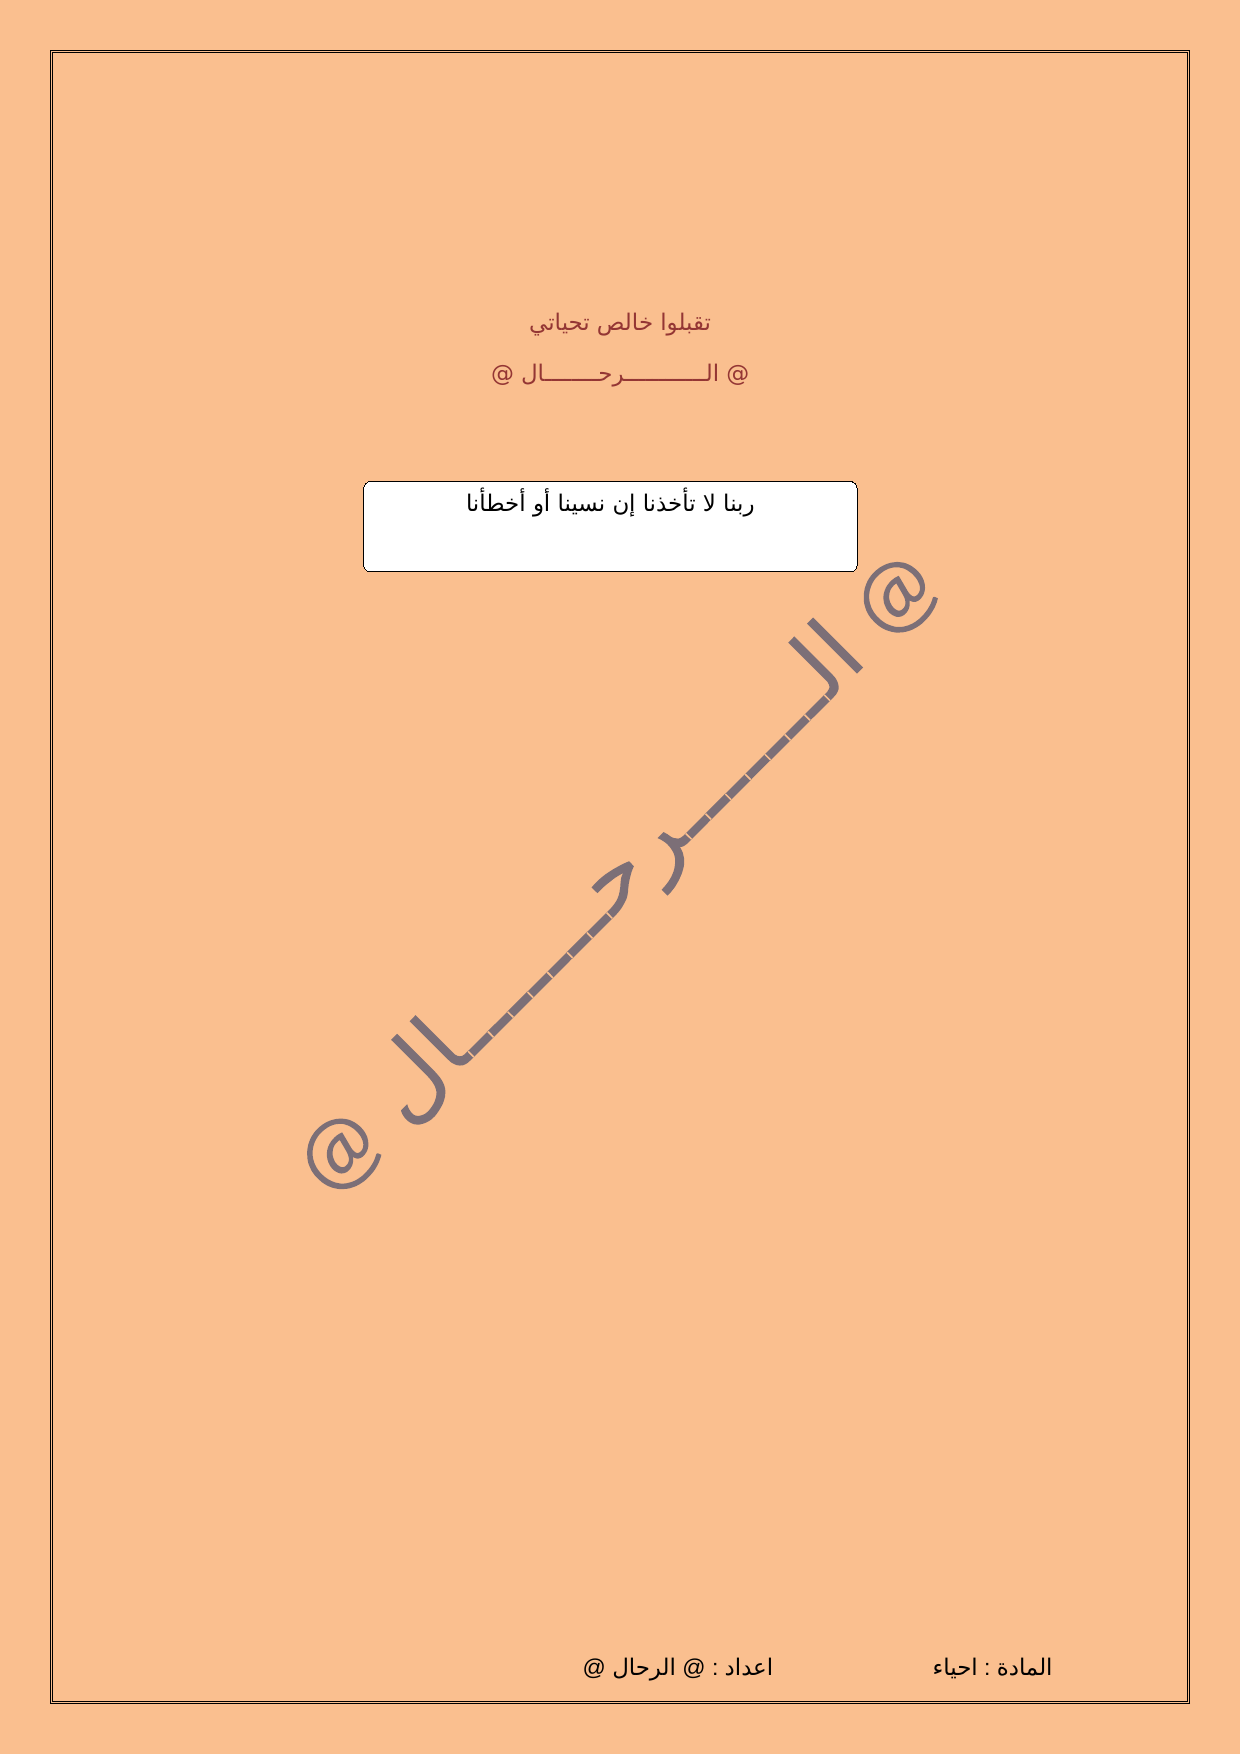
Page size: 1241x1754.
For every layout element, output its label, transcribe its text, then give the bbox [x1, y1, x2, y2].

text @ الــــــــــــرحــــــــال @ [187, 361, 1053, 387]
text تقبلوا خالص تحياتي [187, 309, 1053, 336]
